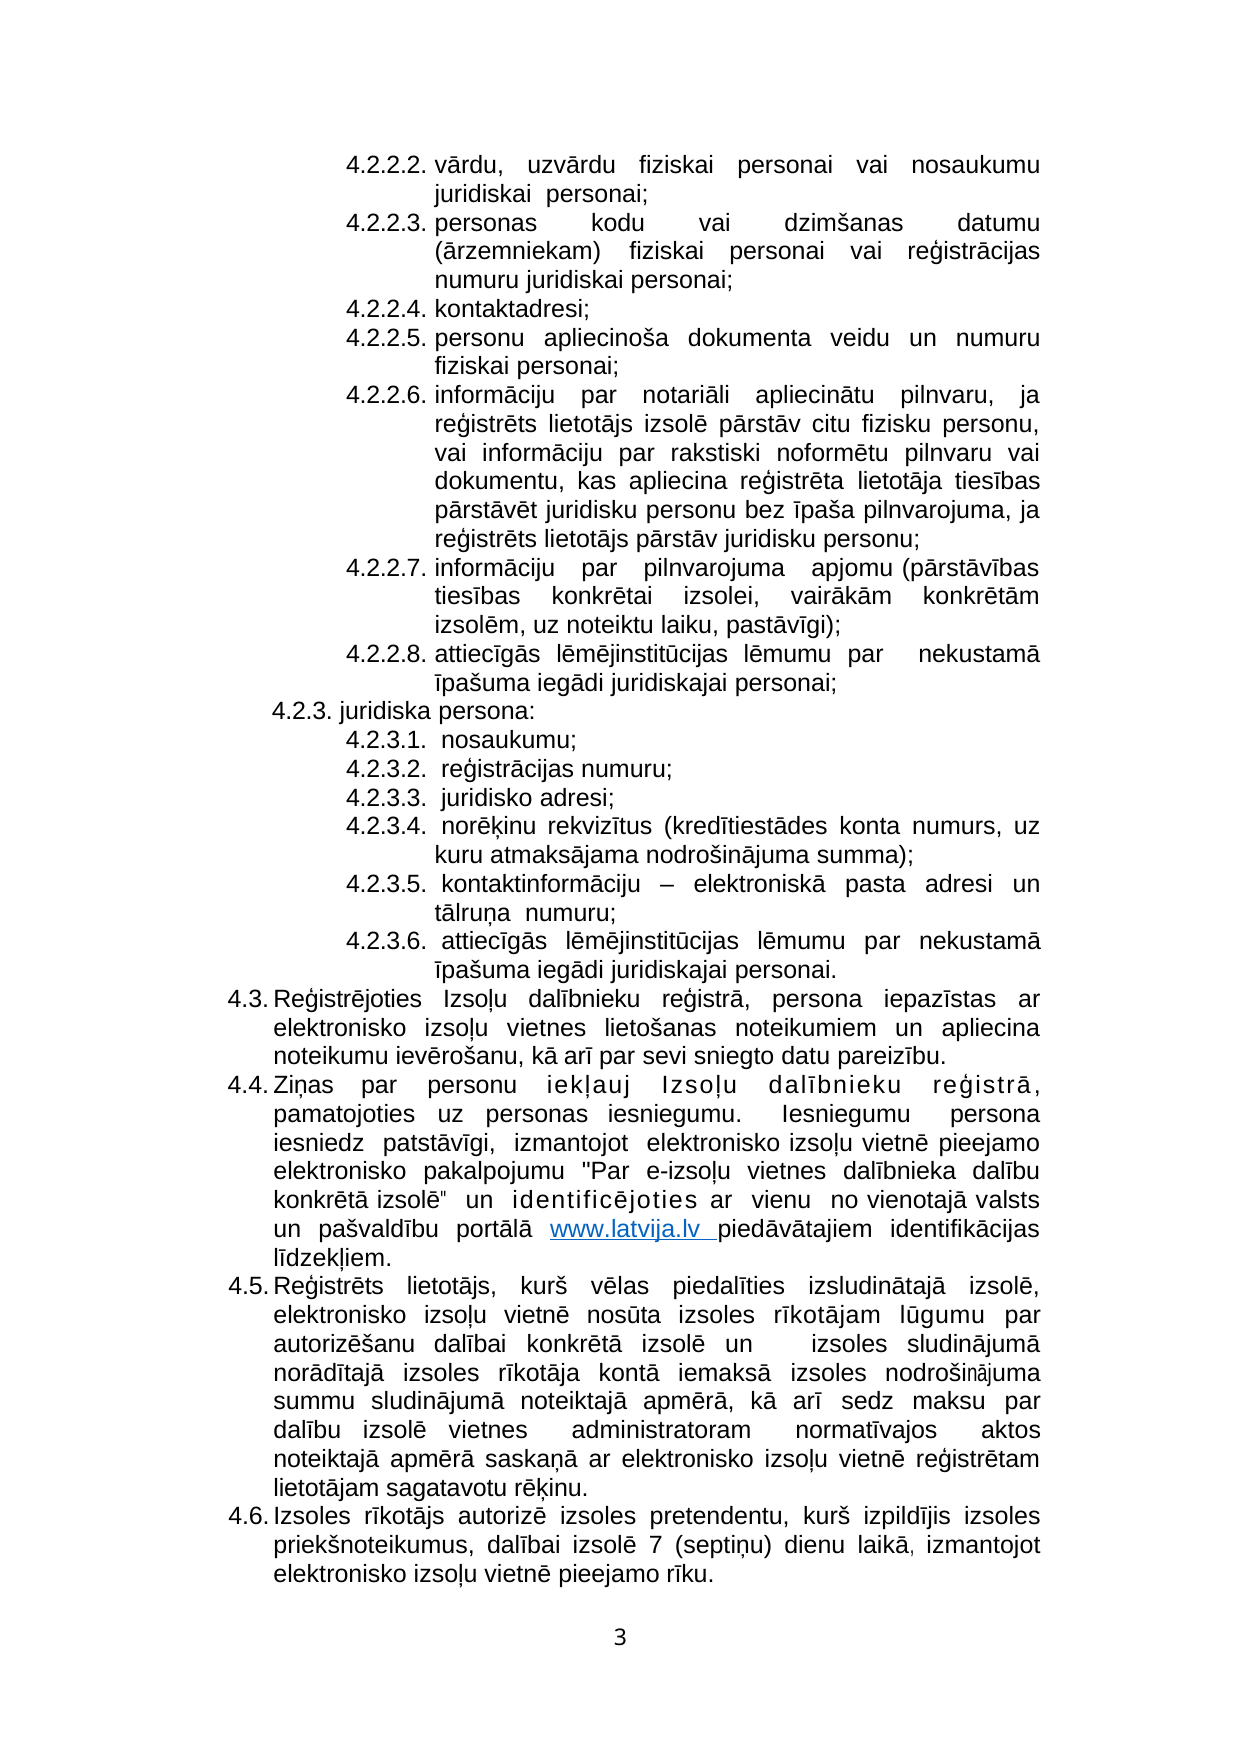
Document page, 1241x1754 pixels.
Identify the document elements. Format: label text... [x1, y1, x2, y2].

list norēķinu rekvizītus (kredītiestādes konta numurs, uz kuru atmaksājama nodrošinājuma summa); [346, 811, 1040, 869]
list Ziņas par personu iekļauj Izsoļu dalībnieku reģistrā, pamatojoties uz personas iesniegumu. Iesniegumu persona iesniedz patstāvīgi, izmantojot elektronisko izsoļu vietnē pieejamo elektronisko pakalpojumu "Par e-izsoļu vietnes dalībnieka dalību konkrētā izsolē" un identificējoties ar vienu no vienotajā valsts un pašvaldību portālā www.latvija.lv piedāvātajiem identifikācijas līdzekļiem. [227, 1070, 1040, 1271]
list Reģistrēts lietotājs, kurš vēlas piedalīties izsludinātajā izsolē, elektronisko izsoļu vietnē nosūta izsoles rīkotājam lūgumu par autorizēšanu dalībai konkrētā izsolē un izsoles sludinājumā norādītajā izsoles rīkotāja kontā iemaksā izsoles nodrošinājuma summu sludinājumā noteiktajā apmērā, kā arī sedz maksu par dalību izsolē vietnes administratoram normatīvajos aktos noteiktajā apmērā saskaņā ar elektronisko izsoļu vietnē reģistrētam lietotājam sagatavotu rēķinu. [228, 1271, 1041, 1501]
list Reģistrējoties Izsoļu dalībnieku reģistrā, persona iepazīstas ar elektronisko izsoļu vietnes lietošanas noteikumiem un apliecina noteikumu ievērošanu, kā arī par sevi sniegto datu pareizību. [227, 984, 1040, 1070]
list personas kodu vai dzimšanas datumu (ārzemniekam) fiziskai personai vai reģistrācijas numuru juridiskai personai; [346, 207, 1041, 294]
list informāciju par pilnvarojuma apjomu (pārstāvības tiesības konkrētai izsolei, vairākām konkrētām izsolēm, uz noteiktu laiku, pastāvīgi); [346, 552, 1040, 639]
list Izsoles rīkotājs autorizē izsoles pretendentu, kurš izpildījis izsoles priekšnoteikumus, dalībai izsolē 7 (septiņu) dienu laikā, izmantojot elektronisko izsoļu vietnē pieejamo rīku. [228, 1501, 1040, 1587]
list kontaktadresi; [346, 294, 1053, 322]
list juridiska persona: [272, 696, 1053, 725]
list personu apliecinoša dokumenta veidu un numuru fiziskai personai; [346, 322, 1041, 380]
list attiecīgās lēmējinstitūcijas lēmumu par nekustamā īpašuma iegādi juridiskajai personai. [346, 926, 1041, 984]
list reģistrācijas numuru; [346, 754, 1053, 782]
list nosaukumu; [346, 725, 1053, 754]
list kontaktinformāciju – elektroniskā pasta adresi un tālruņa numuru; [346, 869, 1040, 926]
list informāciju par notariāli apliecinātu pilnvaru, ja reģistrēts lietotājs izsolē pārstāv citu fizisku personu, vai informāciju par rakstiski noformētu pilnvaru vai dokumentu, kas apliecina reģistrēta lietotāja tiesības pārstāvēt juridisku personu bez īpaša pilnvarojuma, ja reģistrēts lietotājs pārstāv juridisku personu; [346, 380, 1041, 552]
list juridisko adresi; [346, 782, 1053, 811]
list vārdu, uzvārdu fiziskai personai vai nosaukumu juridiskai personai; [346, 150, 1041, 207]
list attiecīgās lēmējinstitūcijas lēmumu par nekustamā īpašuma iegādi juridiskajai personai; [346, 639, 1040, 696]
